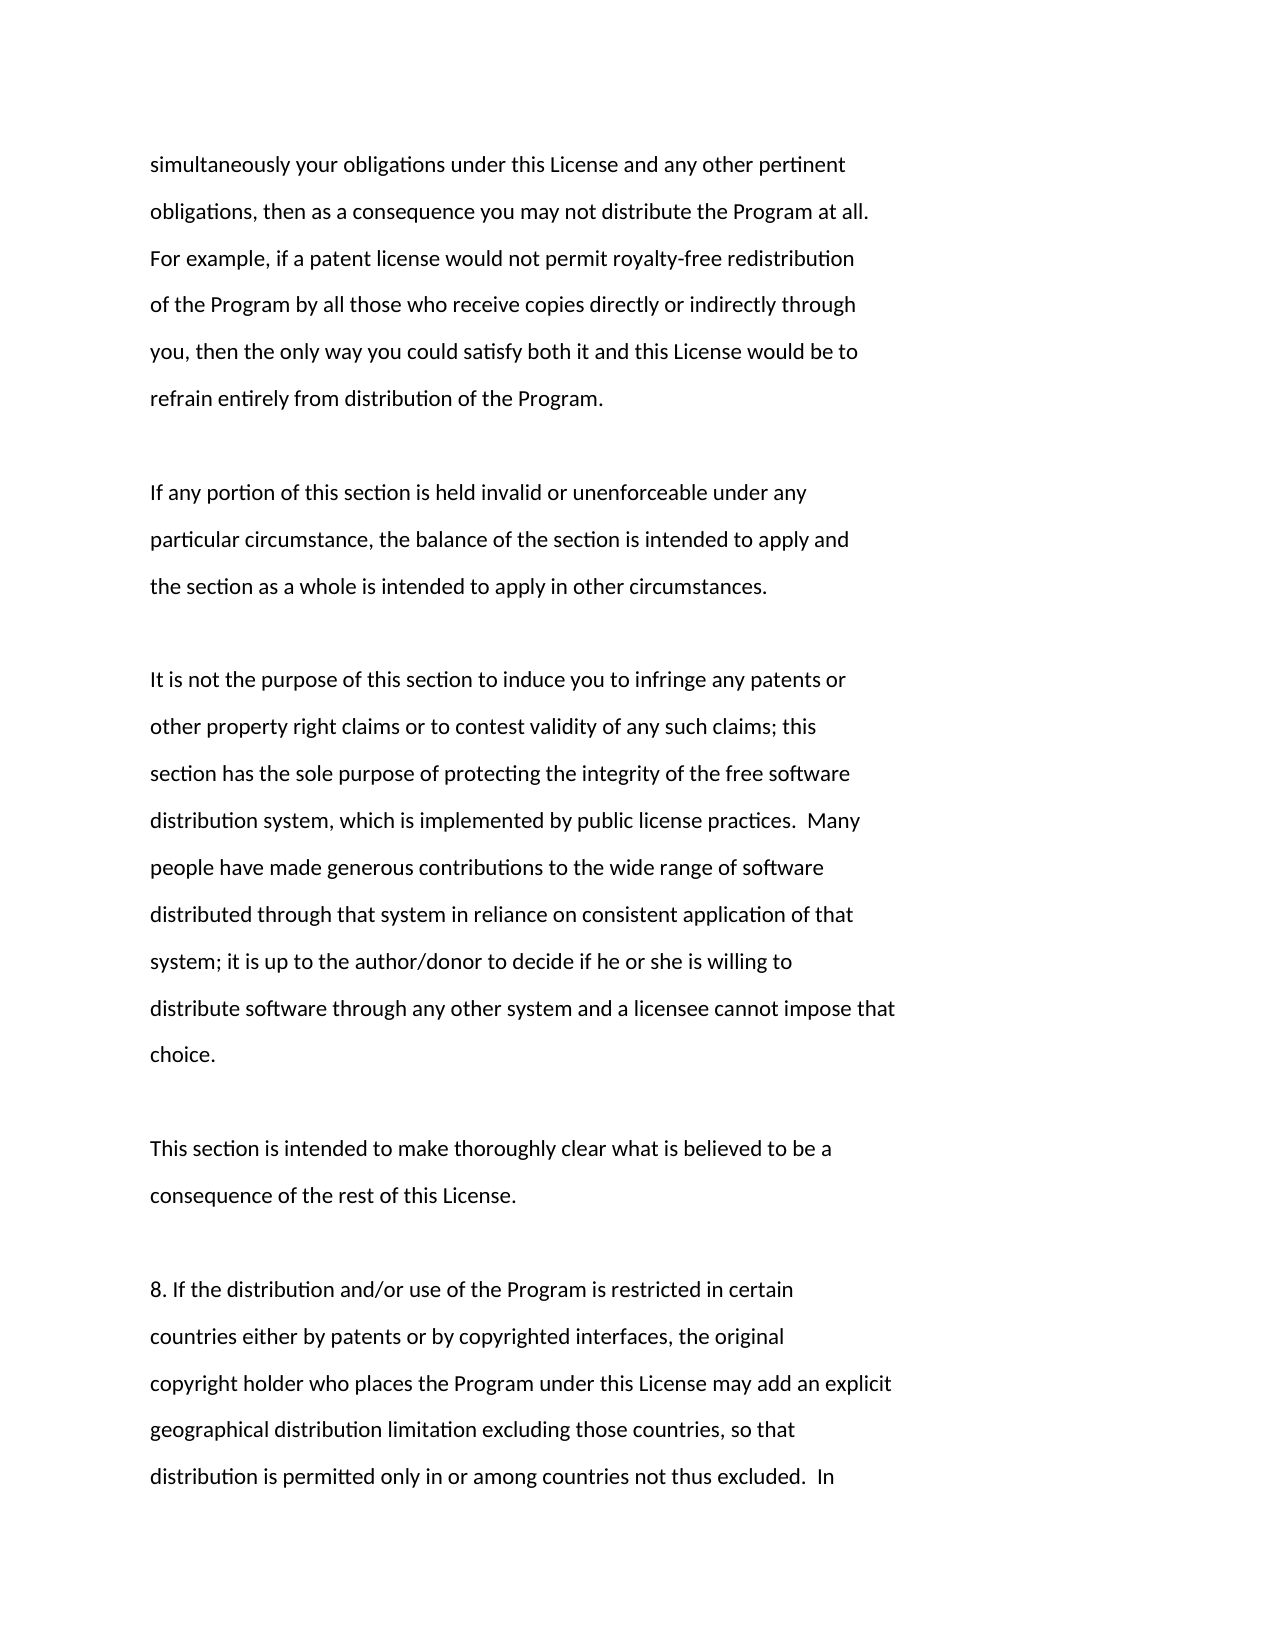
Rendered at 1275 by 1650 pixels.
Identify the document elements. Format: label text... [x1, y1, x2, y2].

text of the Program by all those who receive copies directly or indirectly through [150, 291, 1125, 319]
text choice. [150, 1041, 1125, 1069]
text distribution system, which is implemented by public license practices. Many [150, 806, 1125, 834]
text distribution is permitted only in or among countries not thus excluded. In [150, 1462, 1125, 1491]
text This section is intended to make thoroughly clear what is believed to be a [150, 1134, 1125, 1162]
text It is not the purpose of this section to induce you to infringe any patents or [150, 666, 1125, 694]
text the section as a whole is intended to apply in other circumstances. [150, 572, 1125, 600]
text people have made generous contributions to the wide range of software [150, 853, 1125, 881]
text For example, if a patent license would not permit royalty-free redistribution [150, 244, 1125, 272]
text distributed through that system in reliance on consistent application of that [150, 900, 1125, 928]
text 8. If the distribution and/or use of the Program is restricted in certain [150, 1275, 1125, 1303]
text geographical distribution limitation excluding those countries, so that [150, 1416, 1125, 1444]
text countries either by patents or by copyrighted interfaces, the original [150, 1322, 1125, 1350]
text obligations, then as a consequence you may not distribute the Program at all. [150, 197, 1125, 225]
text refrain entirely from distribution of the Program. [150, 384, 1125, 412]
text other property right claims or to contest validity of any such claims; this [150, 712, 1125, 741]
text copyright holder who places the Program under this License may add an explicit [150, 1369, 1125, 1397]
text consequence of the rest of this License. [150, 1181, 1125, 1209]
text simultaneously your obligations under this License and any other pertinent [150, 150, 1125, 178]
text particular circumstance, the balance of the section is intended to apply and [150, 525, 1125, 553]
text distribute software through any other system and a licensee cannot impose that [150, 994, 1125, 1022]
text section has the sole purpose of protecting the integrity of the free software [150, 759, 1125, 787]
text you, then the only way you could satisfy both it and this License would be to [150, 337, 1125, 366]
text system; it is up to the author/donor to decide if he or she is willing to [150, 947, 1125, 975]
text If any portion of this section is held invalid or unenforceable under any [150, 478, 1125, 506]
